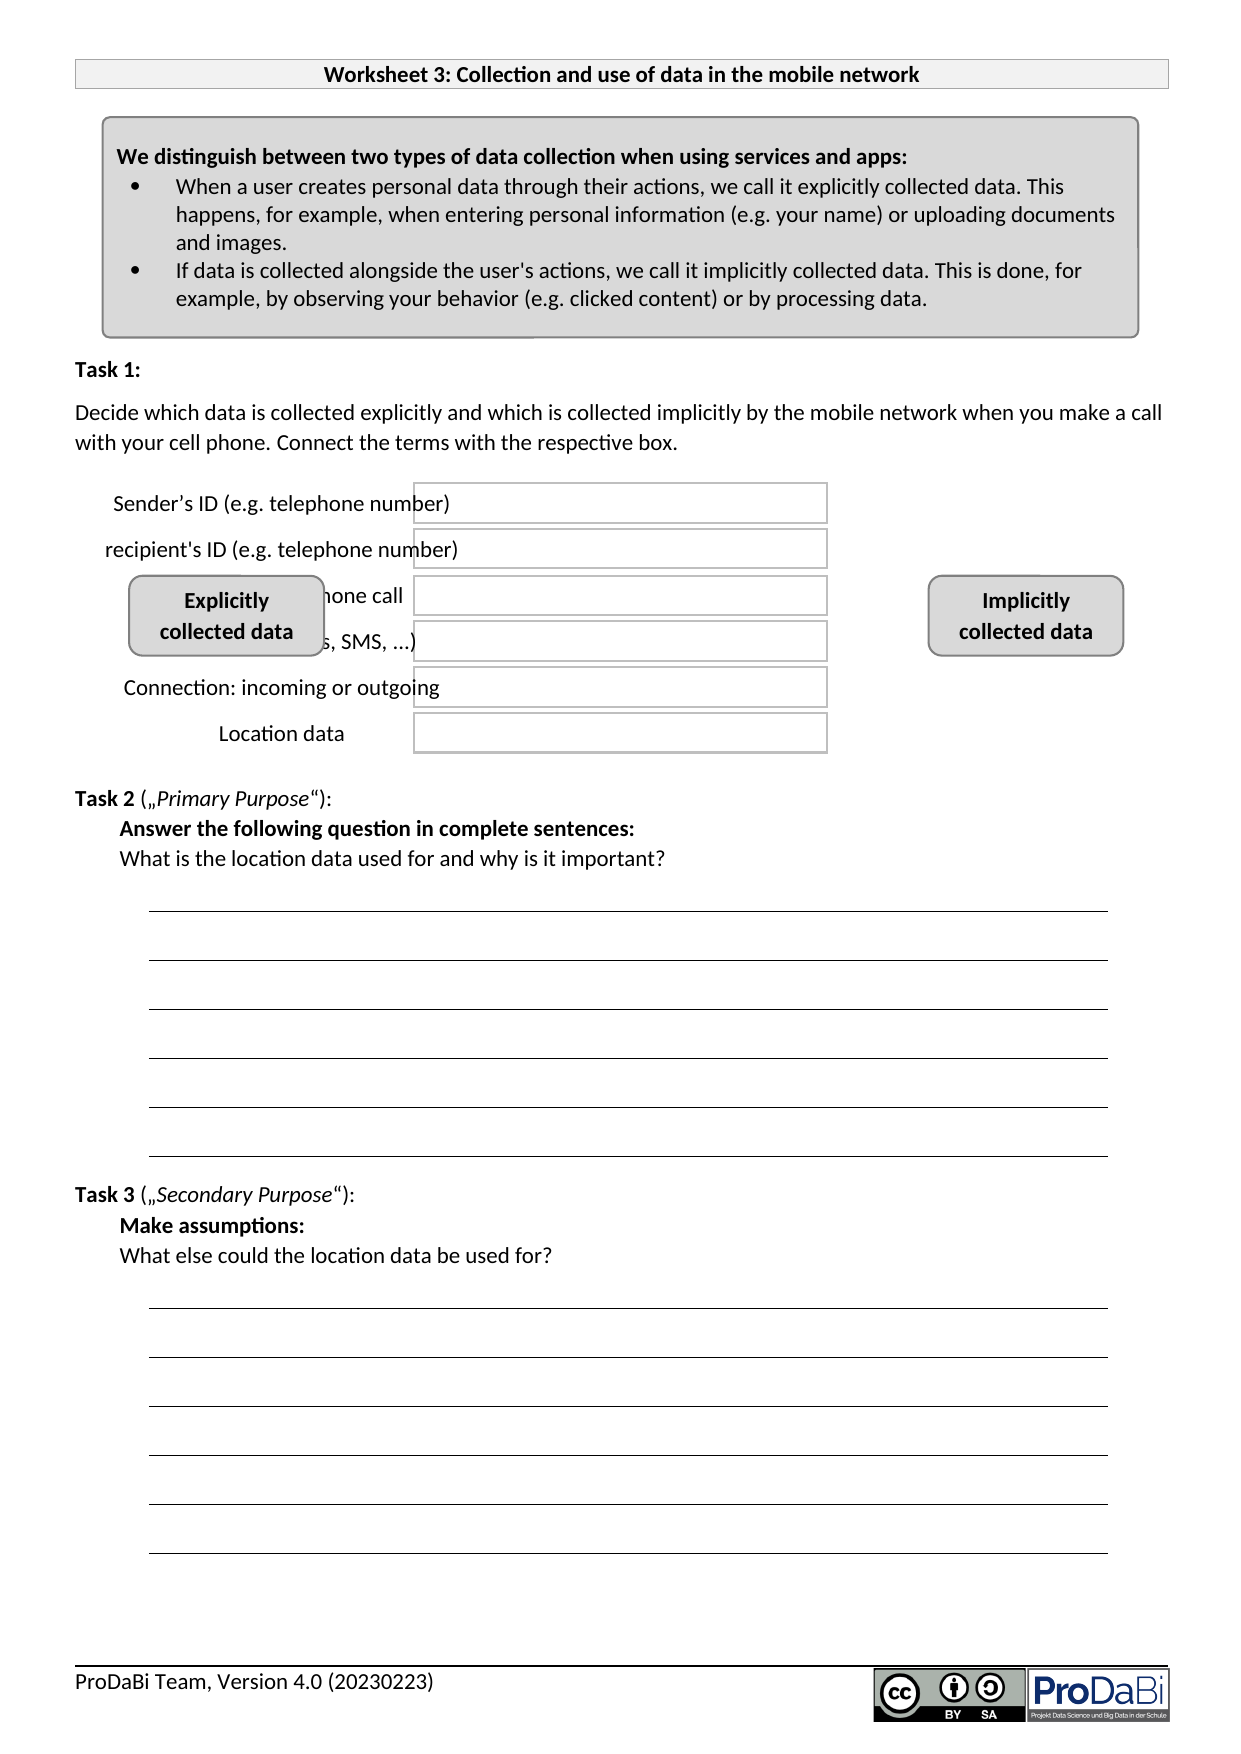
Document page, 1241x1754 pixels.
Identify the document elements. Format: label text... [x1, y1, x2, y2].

text Task 3 („Secondary Purpose“): Make assumptions: What else could the location data be used for? [75, 1181, 1168, 1269]
text Decide which data is collected explicitly and which is collected implicitly by the mobile network when you make a call with your cell phone. Connect the terms with the respective box. [75, 398, 1168, 456]
text Task 2 („Primary Purpose“): Answer the following question in complete sentences: What is the location data used for and why is it important? [75, 784, 1168, 872]
text Task 1: [75, 355, 1168, 383]
picture [873, 1668, 1173, 1722]
